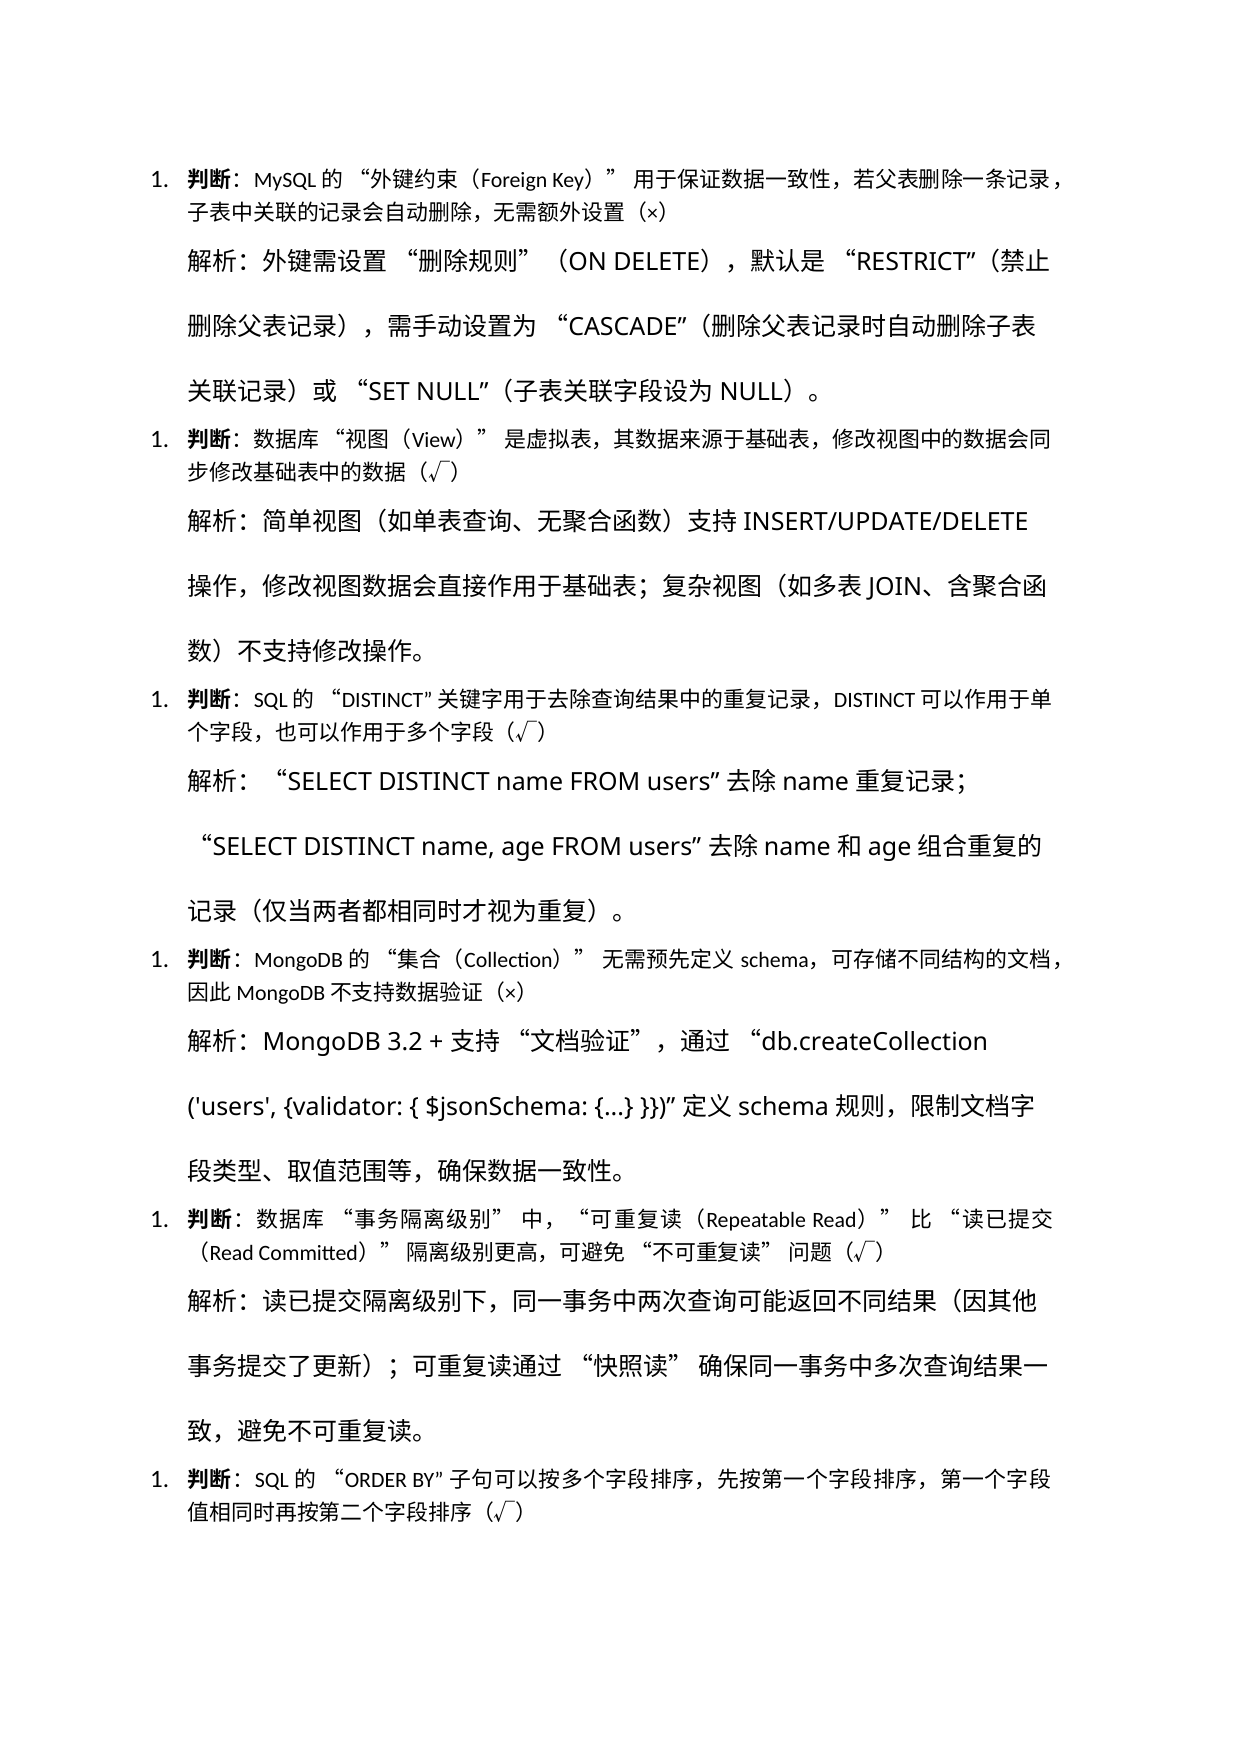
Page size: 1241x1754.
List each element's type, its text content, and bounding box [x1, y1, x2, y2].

text 解析：读已提交隔离级别下，同一事务中两次查询可能返回不同结果（因其他事务提交了更新）；可重复读通过 “快照读” 确保同一事务中多次查询结果一致，避免不可重复读。 [187, 1267, 1053, 1462]
list 判断：数据库 “事务隔离级别” 中，“可重复读（Repeatable Read）” 比 “读已提交（Read Committed）” 隔离级别更高，可避免 “不可重复读” 问题（√） [150, 1202, 1053, 1267]
text 解析：简单视图（如单表查询、无聚合函数）支持 INSERT/UPDATE/DELETE 操作，修改视图数据会直接作用于基础表；复杂视图（如多表 JOIN、含聚合函数）不支持修改操作。 [187, 487, 1053, 682]
text 解析：“SELECT DISTINCT name FROM users” 去除 name 重复记录；“SELECT DISTINCT name, age FROM users” 去除 name 和 age 组合重复的记录（仅当两者都相同时才视为重复）。 [187, 747, 1053, 942]
list 判断：MongoDB 的 “集合（Collection）” 无需预先定义 schema，可存储不同结构的文档，因此 MongoDB 不支持数据验证（×） [150, 942, 1053, 1007]
list 判断：SQL 的 “ORDER BY” 子句可以按多个字段排序，先按第一个字段排序，第一个字段值相同时再按第二个字段排序（√） [150, 1462, 1053, 1527]
list 判断：数据库 “视图（View）” 是虚拟表，其数据来源于基础表，修改视图中的数据会同步修改基础表中的数据（√） [150, 422, 1053, 487]
list 判断：MySQL 的 “外键约束（Foreign Key）” 用于保证数据一致性，若父表删除一条记录，子表中关联的记录会自动删除，无需额外设置（×） [150, 162, 1053, 227]
text 解析：外键需设置 “删除规则”（ON DELETE），默认是 “RESTRICT”（禁止删除父表记录），需手动设置为 “CASCADE”（删除父表记录时自动删除子表关联记录）或 “SET NULL”（子表关联字段设为 NULL）。 [187, 227, 1053, 422]
list 判断：SQL 的 “DISTINCT” 关键字用于去除查询结果中的重复记录，DISTINCT 可以作用于单个字段，也可以作用于多个字段（√） [150, 682, 1053, 747]
text 解析：MongoDB 3.2 + 支持 “文档验证”，通过 “db.createCollection ('users', {validator: { $jsonSchema: {...} }})” 定义 schema 规则，限制文档字段类型、取值范围等，确保数据一致性。 [187, 1007, 1053, 1202]
